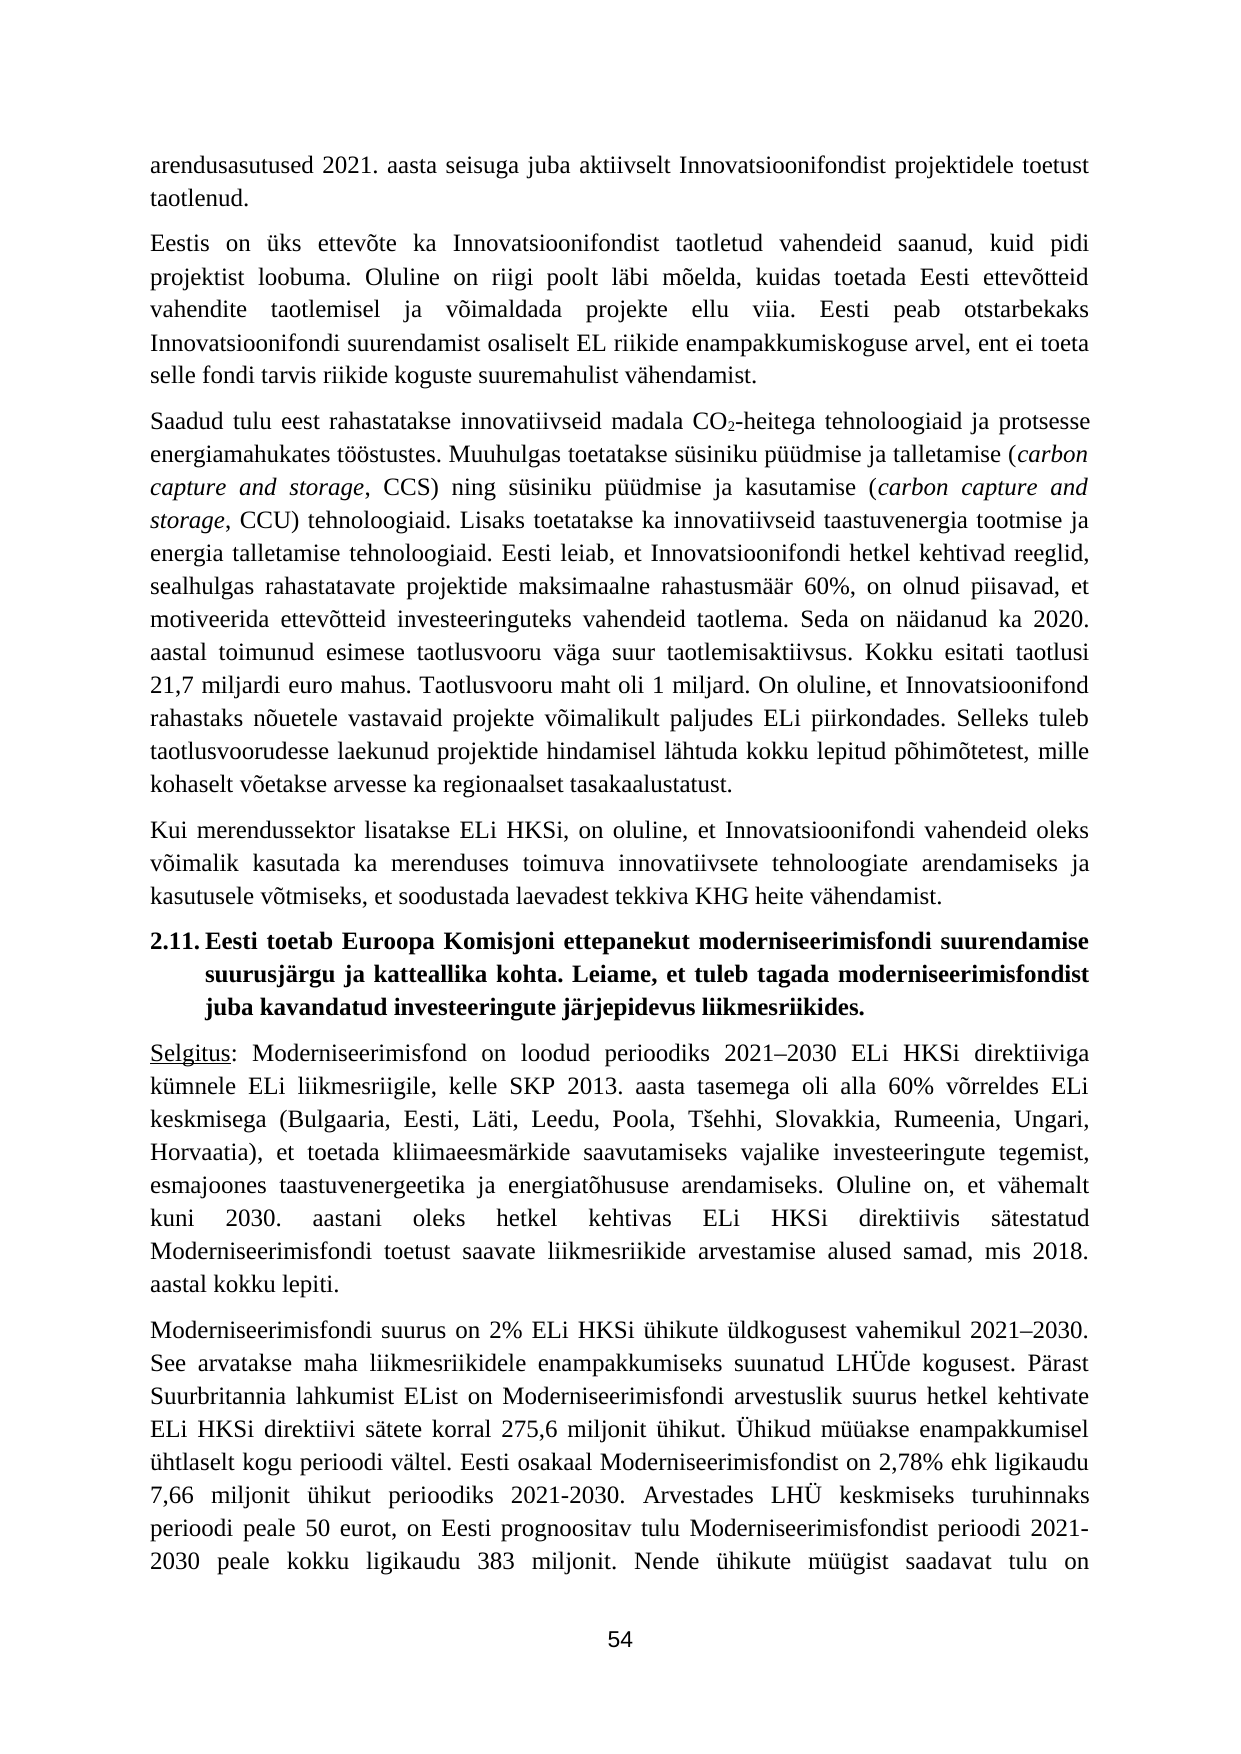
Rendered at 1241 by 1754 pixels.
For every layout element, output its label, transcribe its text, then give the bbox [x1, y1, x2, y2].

text Saadud tulu eest rahastatakse innovatiivseid madala CO2-heitega tehnoloogiaid ja protsesse energiamahukates tööstustes. Muuhulgas toetatakse süsiniku püüdmise ja talletamise (carbon capture and storage, CCS) ning süsiniku püüdmise ja kasutamise (carbon capture and storage, CCU) tehnoloogiaid. Lisaks toetatakse ka innovatiivseid taastuvenergia tootmise ja energia talletamise tehnoloogiaid. Eesti leiab, et Innovatsioonifondi hetkel kehtivad reeglid, sealhulgas rahastatavate projektide maksimaalne rahastusmäär 60%, on olnud piisavad, et motiveerida ettevõtteid investeeringuteks vahendeid taotlema. Seda on näidanud ka 2020. aastal toimunud esimese taotlusvooru väga suur taotlemisaktiivsus. Kokku esitati taotlusi 21,7 miljardi euro mahus. Taotlusvooru maht oli 1 miljard. On oluline, et Innovatsioonifond rahastaks nõuetele vastavaid projekte võimalikult paljudes ELi piirkondades. Selleks tuleb taotlusvoorudesse laekunud projektide hindamisel lähtuda kokku lepitud põhimõtetest, mille kohaselt võetakse arvesse ka regionaalset tasakaalustatust. [150, 406, 1090, 798]
text Eestis on üks ettevõte ka Innovatsioonifondist taotletud vahendeid saanud, kuid pidi projektist loobuma. Oluline on riigi poolt läbi mõelda, kuidas toetada Eesti ettevõtteid vahendite taotlemisel ja võimaldada projekte ellu viia. Eesti peab otstarbekaks Innovatsioonifondi suurendamist osaliselt EL riikide enampakkumiskoguse arvel, ent ei toeta selle fondi tarvis riikide koguste suuremahulist vähendamist. [150, 228, 1090, 389]
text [150, 1315, 1090, 1574]
text Kui merendussektor lisatakse ELi HKSi, on oluline, et Innovatsioonifondi vahendeid oleks võimalik kasutada ka merenduses toimuva innovatiivsete tehnoloogiate arendamiseks ja kasutusele võtmiseks, et soodustada laevadest tekkiva KHG heite vähendamist. [150, 815, 1090, 910]
text Selgitus: Moderniseerimisfond on loodud perioodiks 2021–2030 ELi HKSi direktiiviga kümnele ELi liikmesriigile, kelle SKP 2013. aasta tasemega oli alla 60% võrreldes ELi keskmisega (Bulgaaria, Eesti, Läti, Leedu, Poola, Tšehhi, Slovakkia, Rumeenia, Ungari, Horvaatia), et toetada kliimaeesmärkide saavutamiseks vajalike investeeringute tegemist, esmajoones taastuvenergeetika ja energiatõhususe arendamiseks. Oluline on, et vähemalt kuni 2030. aastani oleks hetkel kehtivas ELi HKSi direktiivis sätestatud Moderniseerimisfondi toetust saavate liikmesriikide arvestamise alused samad, mis 2018. aastal kokku lepiti. [150, 1038, 1090, 1298]
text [150, 150, 1090, 212]
list Eesti toetab Euroopa Komisjoni ettepanekut moderniseerimisfondi suurendamise suurusjärgu ja katteallika kohta. Leiame, et tuleb tagada moderniseerimisfondist juba kavandatud investeeringute järjepidevus liikmesriikides. [150, 926, 1090, 1021]
